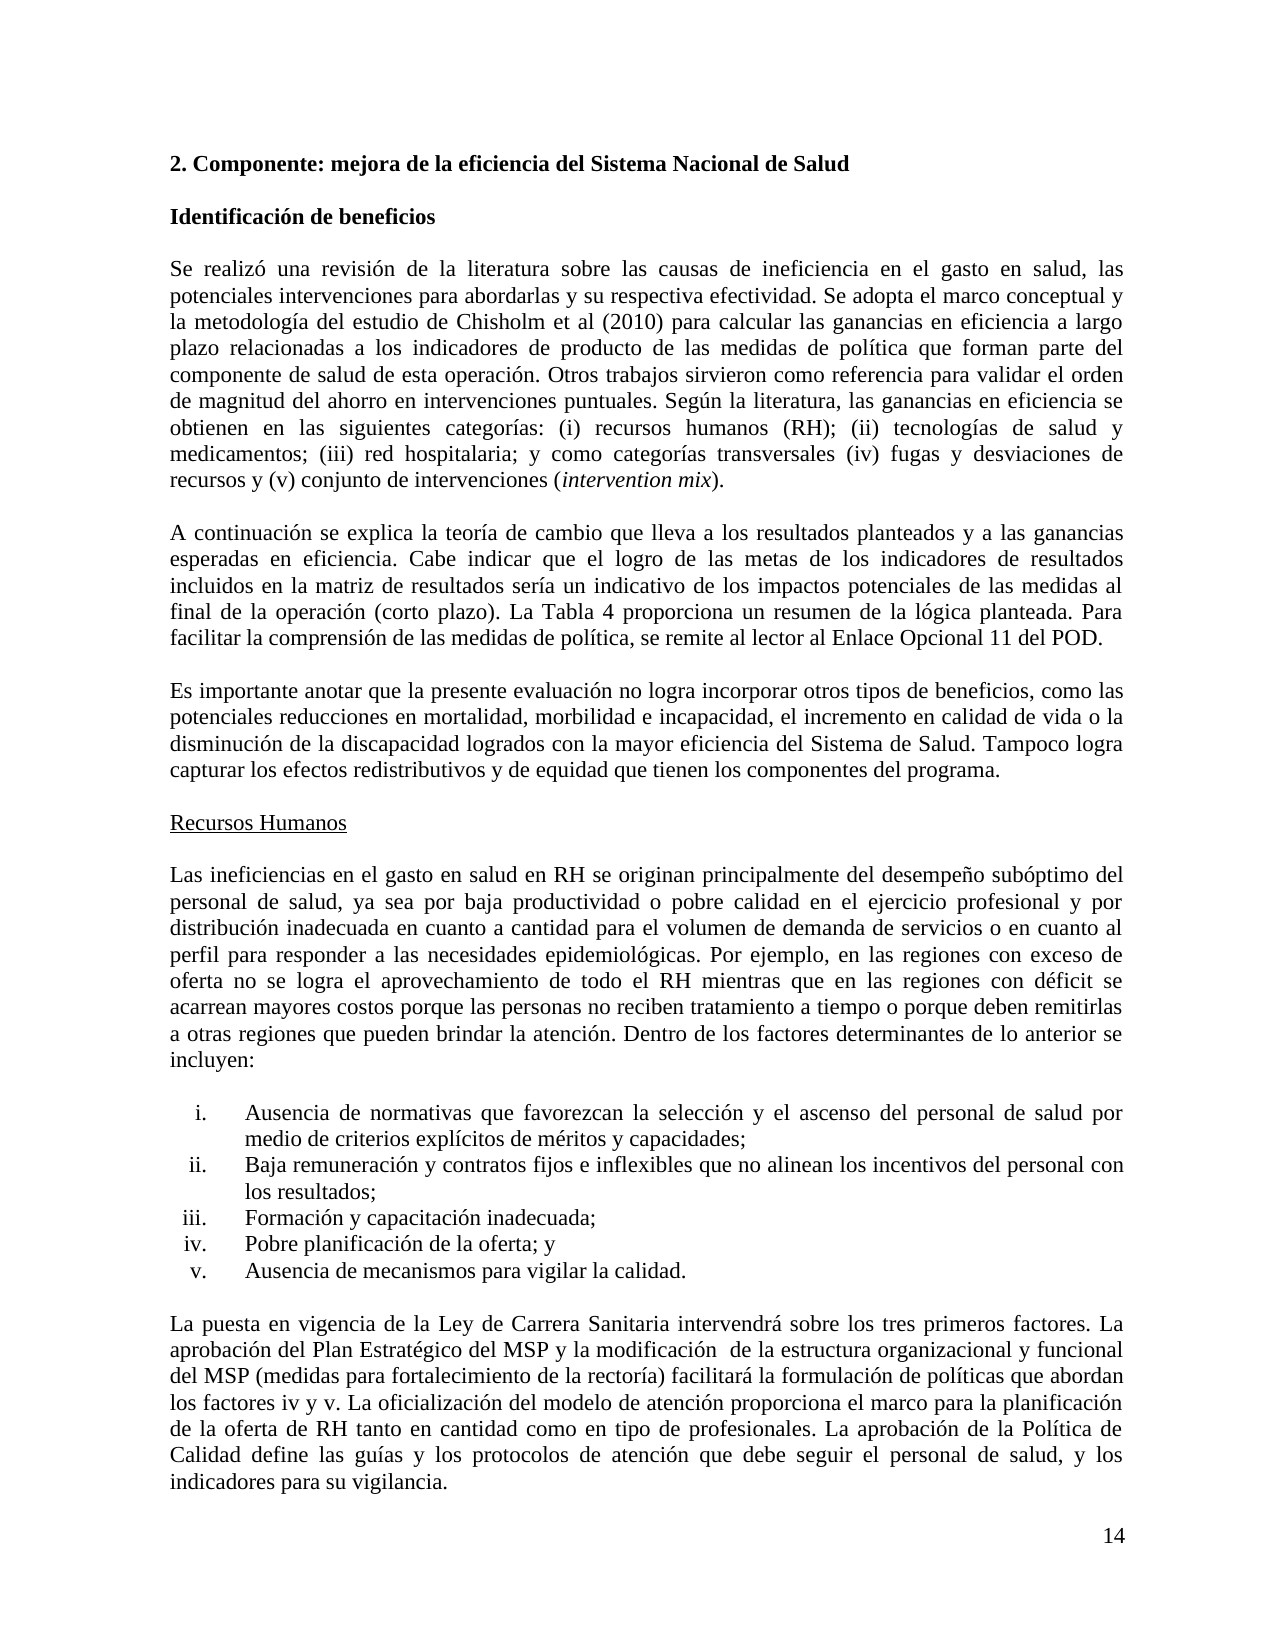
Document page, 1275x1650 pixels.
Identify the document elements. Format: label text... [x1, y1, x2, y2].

subtitle Recursos Humanos [169, 809, 1125, 835]
text A continuación se explica la teoría de cambio que lleva a los resultados planteados y a las ganancias esperadas en eficiencia. Cabe indicar que el logro de las metas de los indicadores de resultados incluidos en la matriz de resultados sería un indicativo de los impactos potenciales de las medidas al final de la operación (corto plazo). La Tabla 4 proporciona un resumen de la lógica planteada. Para facilitar la comprensión de las medidas de política, se remite al lector al Enlace Opcional 11 del POD. [169, 519, 1125, 651]
text Es importante anotar que la presente evaluación no logra incorporar otros tipos de beneficios, como las potenciales reducciones en mortalidad, morbilidad e incapacidad, el incremento en calidad de vida o la disminución de la discapacidad logrados con la mayor eficiencia del Sistema de Salud. Tampoco logra capturar los efectos redistributivos y de equidad que tienen los componentes del programa. [169, 677, 1125, 782]
text Se realizó una revisión de la literatura sobre las causas de ineficiencia en el gasto en salud, las potenciales intervenciones para abordarlas y su respectiva efectividad. Se adopta el marco conceptual y la metodología del estudio de Chisholm et al (2010) para calcular las ganancias en eficiencia a largo plazo relacionadas a los indicadores de producto de las medidas de política que forman parte del componente de salud de esta operación. Otros trabajos sirvieron como referencia para validar el orden de magnitud del ahorro en intervenciones puntuales. Según la literatura, las ganancias en eficiencia se obtienen en las siguientes categorías: (i) recursos humanos (RH); (ii) tecnologías de salud y medicamentos; (iii) red hospitalaria; y como categorías transversales (iv) fugas y desviaciones de recursos y (v) conjunto de intervenciones (intervention mix). [169, 255, 1125, 493]
list Baja remuneración y contratos fijos e inflexibles que no alinean los incentivos del personal con los resultados; [207, 1151, 1125, 1204]
list Ausencia de mecanismos para vigilar la calidad. [207, 1257, 1125, 1283]
subtitle 2. Componente: mejora de la eficiencia del Sistema Nacional de Salud [169, 150, 1125, 176]
text Las ineficiencias en el gasto en salud en RH se originan principalmente del desempeño subóptimo del personal de salud, ya sea por baja productividad o pobre calidad en el ejercicio profesional y por distribución inadecuada en cuanto a cantidad para el volumen de demanda de servicios o en cuanto al perfil para responder a las necesidades epidemiológicas. Por ejemplo, en las regiones con exceso de oferta no se logra el aprovechamiento de todo el RH mientras que en las regiones con déficit se acarrean mayores costos porque las personas no reciben tratamiento a tiempo o porque deben remitirlas a otras regiones que pueden brindar la atención. Dentro de los factores determinantes de lo anterior se incluyen: [169, 862, 1125, 1072]
list Pobre planificación de la oferta; y [207, 1231, 1125, 1257]
list Formación y capacitación inadecuada; [207, 1204, 1125, 1231]
list La puesta en vigencia de la Ley de Carrera Sanitaria intervendrá sobre los tres primeros factores. La aprobación del Plan Estratégico del MSP y la modificación de la estructura organizacional y funcional del MSP (medidas para fortalecimiento de la rectoría) facilitará la formulación de políticas que abordan los factores iv y v. La oficialización del modelo de atención proporciona el marco para la planificación de la oferta de RH tanto en cantidad como en tipo de profesionales. La aprobación de la Política de Calidad define las guías y los protocolos de atención que debe seguir el personal de salud, y los indicadores para su vigilancia. [169, 1309, 1125, 1494]
list Ausencia de normativas que favorezcan la selección y el ascenso del personal de salud por medio de criterios explícitos de méritos y capacidades; [207, 1099, 1125, 1151]
subtitle Identificación de beneficios [169, 203, 1125, 229]
